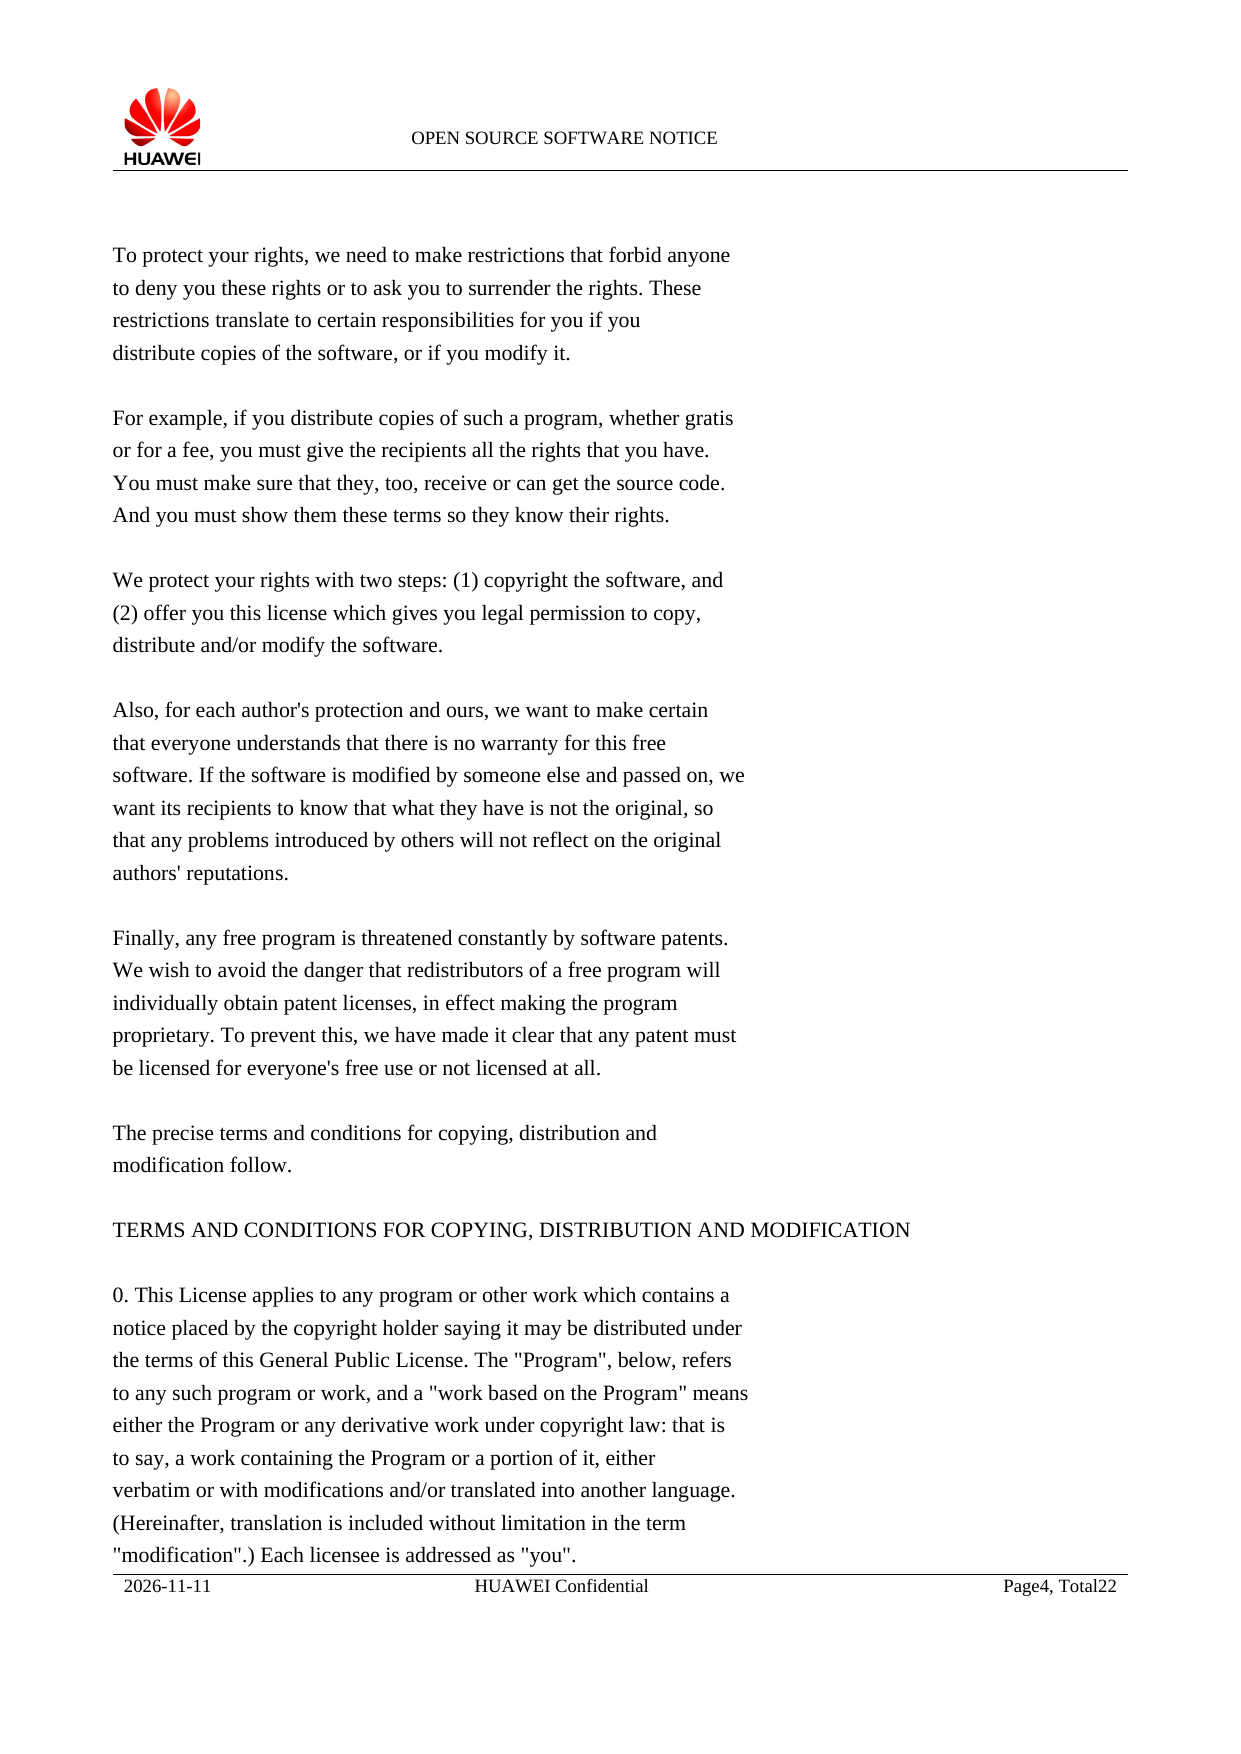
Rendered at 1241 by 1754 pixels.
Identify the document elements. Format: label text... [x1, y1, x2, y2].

text individually obtain patent licenses, in effect making the program [112, 986, 1128, 1019]
text And you must show them these terms so they know their rights. [112, 499, 1128, 531]
text We wish to avoid the danger that redistributors of a free program will [112, 954, 1128, 986]
text distribute copies of the software, or if you modify it. [112, 336, 1128, 369]
text to any such program or work, and a "work based on the Program" means [112, 1376, 1128, 1409]
picture [124, 88, 201, 165]
text the terms of this General Public License. The "Program", below, refers [112, 1344, 1128, 1376]
text verbatim or with modifications and/or translated into another language. [112, 1474, 1128, 1506]
text to deny you these rights or to ask you to surrender the rights. These [112, 271, 1128, 304]
text For example, if you distribute copies of such a program, whether gratis [112, 401, 1128, 434]
text (Hereinafter, translation is included without limitation in the term [112, 1506, 1128, 1539]
text (2) offer you this license which gives you legal permission to copy, [112, 596, 1128, 629]
text or for a fee, you must give the recipients all the rights that you have. [112, 434, 1128, 466]
text distribute and/or modify the software. [112, 629, 1128, 661]
text The precise terms and conditions for copying, distribution and [112, 1116, 1128, 1149]
text want its recipients to know that what they have is not the original, so [112, 791, 1128, 824]
text TERMS AND CONDITIONS FOR COPYING, DISTRIBUTION AND MODIFICATION [112, 1214, 1128, 1246]
text either the Program or any derivative work under copyright law: that is [112, 1409, 1128, 1441]
text Finally, any free program is threatened constantly by software patents. [112, 921, 1128, 954]
text notice placed by the copyright holder saying it may be distributed under [112, 1311, 1128, 1344]
text that any problems introduced by others will not reflect on the original [112, 824, 1128, 856]
text To protect your rights, we need to make restrictions that forbid anyone [112, 239, 1128, 271]
text that everyone understands that there is no warranty for this free [112, 726, 1128, 759]
text We protect your rights with two steps: (1) copyright the software, and [112, 564, 1128, 596]
text "modification".) Each licensee is addressed as "you". [112, 1539, 1128, 1571]
text to say, a work containing the Program or a portion of it, either [112, 1441, 1128, 1474]
text 0. This License applies to any program or other work which contains a [112, 1279, 1128, 1311]
text Also, for each author's protection and ours, we want to make certain [112, 694, 1128, 726]
text proprietary. To prevent this, we have made it clear that any patent must [112, 1019, 1128, 1051]
text software. If the software is modified by someone else and passed on, we [112, 759, 1128, 791]
text authors' reputations. [112, 856, 1128, 889]
text restrictions translate to certain responsibilities for you if you [112, 304, 1128, 336]
text You must make sure that they, too, receive or can get the source code. [112, 466, 1128, 499]
text modification follow. [112, 1149, 1128, 1181]
text be licensed for everyone's free use or not licensed at all. [112, 1051, 1128, 1084]
